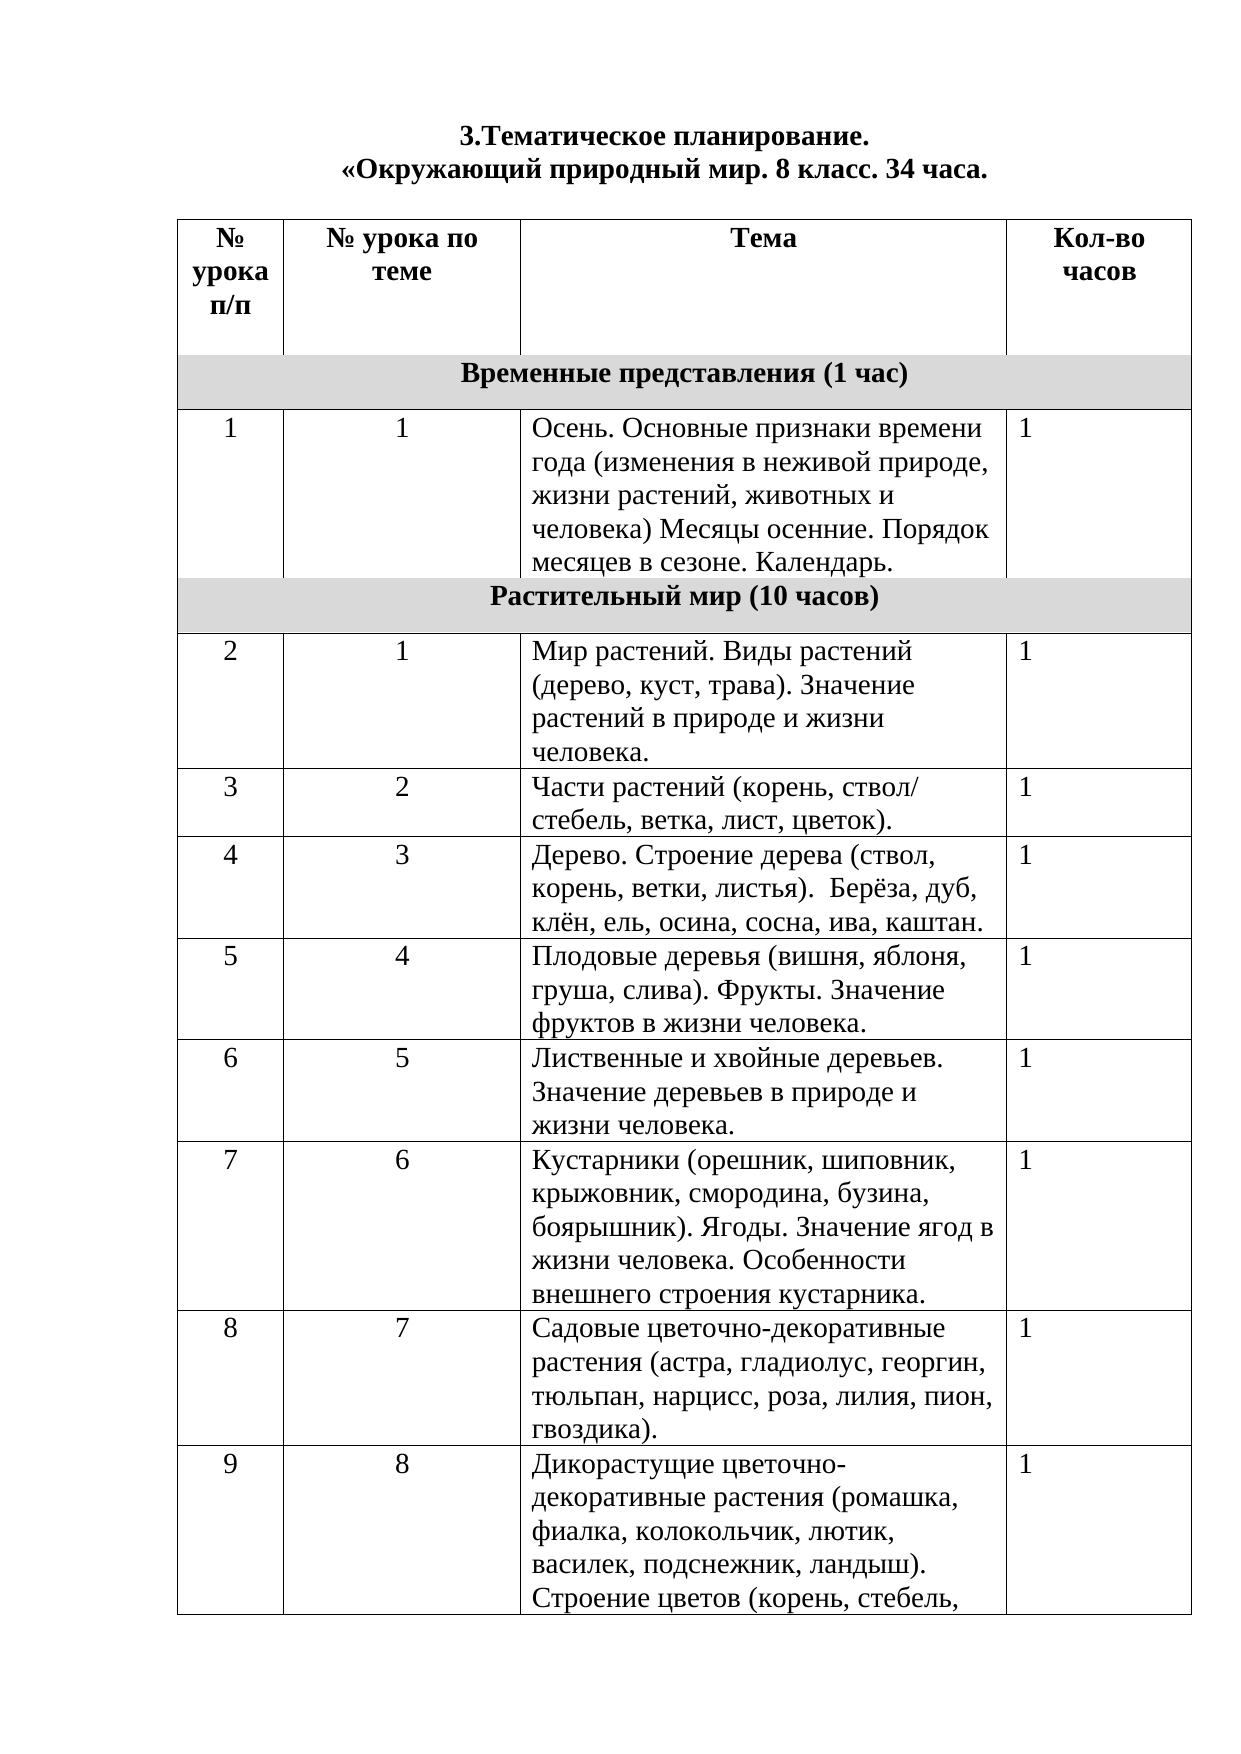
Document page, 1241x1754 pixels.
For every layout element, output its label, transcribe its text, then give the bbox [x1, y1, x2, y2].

table_cell 3 [178, 769, 283, 836]
table_cell 1 [1007, 939, 1191, 1039]
table_cell 1 [1007, 634, 1191, 768]
table_cell 1 [1007, 1311, 1191, 1445]
table_cell 9 [178, 1446, 283, 1613]
table_cell 2 [284, 769, 520, 836]
table_cell Кустарники (орешник, шиповник, крыжовник, смородина, бузина, боярышник). Ягоды. Значение ягод в жизни человека. Особенности внешнего строения кустарника. [521, 1142, 1006, 1309]
table_header Кол-во часов [1007, 220, 1191, 355]
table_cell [521, 1446, 1006, 1613]
table_cell 1 [1007, 410, 1191, 578]
table_cell 1 [1007, 1040, 1191, 1141]
table_cell Садовые цветочно-декоративные растения (астра, гладиолус, георгин, тюльпан, нарцисс, роза, лилия, пион, гвоздика). [521, 1311, 1006, 1445]
table_cell 7 [284, 1311, 520, 1445]
table_cell 2 [178, 634, 283, 768]
table_cell 4 [284, 939, 520, 1039]
table_cell 5 [178, 939, 283, 1039]
table_cell Мир растений. Виды растений (дерево, куст, трава). Значение растений в природе и жизни человека. [521, 634, 1006, 768]
table_cell 1 [284, 410, 520, 578]
table_cell Растительный мир (10 часов) [178, 578, 1191, 632]
table_cell Плодовые деревья (вишня, яблоня, груша, слива). Фрукты. Значение фруктов в жизни человека. [521, 939, 1006, 1039]
table_cell 5 [284, 1040, 520, 1141]
table_cell Временные представления (1 час) [178, 355, 1191, 409]
table_cell Части растений (корень, ствол/ стебель, ветка, лист, цветок). [521, 769, 1006, 836]
table_cell 1 [1007, 769, 1191, 836]
table_cell 6 [284, 1142, 520, 1309]
text 3.Тематическое планирование. [177, 118, 1152, 152]
table_header № урока по теме [284, 220, 520, 355]
table_cell 1 [178, 410, 283, 578]
table_cell 6 [178, 1040, 283, 1141]
table_header Тема [521, 220, 1006, 355]
text «Окружающий природный мир. 8 класс. 34 часа. [177, 152, 1152, 185]
table_header № урока п/п [178, 220, 283, 355]
table_cell 8 [284, 1446, 520, 1613]
table_cell 1 [284, 634, 520, 768]
table_cell Дерево. Строение дерева (ствол, корень, ветки, листья). Берёза, дуб, клён, ель, осина, сосна, ива, каштан. [521, 837, 1006, 937]
table_cell 8 [178, 1311, 283, 1445]
table_cell 1 [1007, 837, 1191, 937]
table_cell Лиственные и хвойные деревьев. Значение деревьев в природе и жизни человека. [521, 1040, 1006, 1141]
table_cell Осень. Основные признаки времени года (изменения в неживой природе, жизни растений, животных и человека) Месяцы осенние. Порядок месяцев в сезоне. Календарь. [521, 410, 1006, 578]
table_cell 4 [178, 837, 283, 937]
table_cell 3 [284, 837, 520, 937]
table_cell 1 [1007, 1446, 1191, 1613]
table_cell 1 [1007, 1142, 1191, 1309]
table_cell 7 [178, 1142, 283, 1309]
